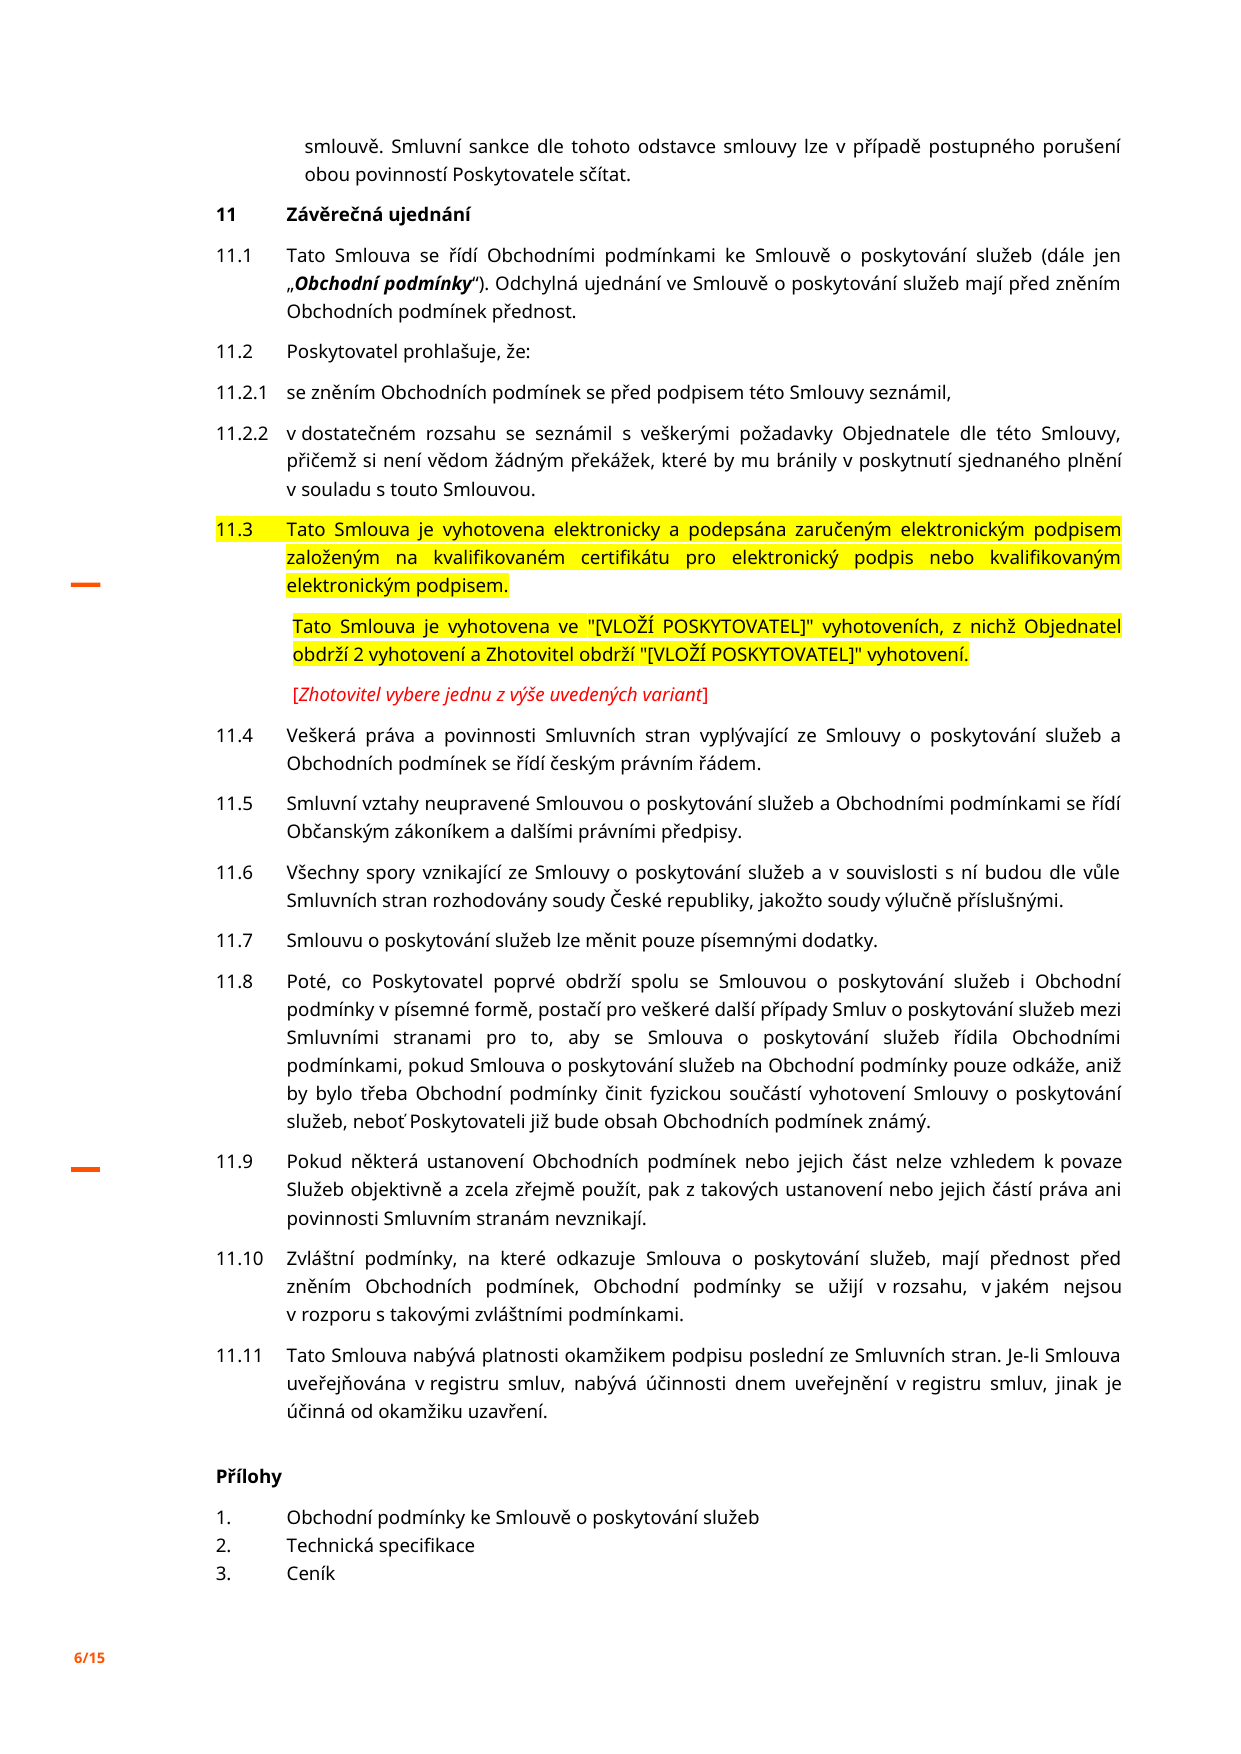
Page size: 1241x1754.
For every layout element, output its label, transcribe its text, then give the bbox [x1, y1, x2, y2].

subtitle v dostatečném rozsahu se seznámil s veškerými požadavky Objednatele dle této Smlouvy, přičemž si není vědom žádným překážek, které by mu bránily v poskytnutí sjednaného plnění v souladu s touto Smlouvou. [216, 420, 1122, 501]
subtitle Tato Smlouva se řídí Obchodními podmínkami ke Smlouvě o poskytování služeb (dále jen „Obchodní podmínky“). Odchylná ujednání ve Smlouvě o poskytování služeb mají před zněním Obchodních podmínek přednost. [216, 242, 1122, 324]
text Obchodní podmínky ke Smlouvě o poskytování služeb [216, 1504, 1122, 1529]
subtitle Tato Smlouva nabývá platnosti okamžikem podpisu poslední ze Smluvních stran. Je-li Smlouva uveřejňována v registru smluv, nabývá účinnosti dnem uveřejnění v registru smluv, jinak je účinná od okamžiku uzavření. [216, 1342, 1122, 1423]
subtitle se zněním Obchodních podmínek se před podpisem této Smlouvy seznámil, [216, 379, 1122, 405]
subtitle Smluvní vztahy neupravené Smlouvou o poskytování služeb a Obchodními podmínkami se řídí Občanským zákoníkem a dalšími právními předpisy. [216, 791, 1122, 844]
subtitle Všechny spory vznikající ze Smlouvy o poskytování služeb a v souvislosti s ní budou dle vůle Smluvních stran rozhodovány soudy České republiky, jakožto soudy výlučně příslušnými. [216, 859, 1122, 913]
subtitle Veškerá práva a povinnosti Smluvních stran vyplývající ze Smlouvy o poskytování služeb a Obchodních podmínek se řídí českým právním řádem. [216, 722, 1122, 776]
subtitle Poté, co Poskytovatel poprvé obdrží spolu se Smlouvou o poskytování služeb i Obchodní podmínky v písemné formě, postačí pro veškeré další případy Smluv o poskytování služeb mezi Smluvními stranami pro to, aby se Smlouva o poskytování služeb řídila Obchodními podmínkami, pokud Smlouva o poskytování služeb na Obchodní podmínky pouze odkáže, aniž by bylo třeba Obchodní podmínky činit fyzickou součástí vyhotovení Smlouvy o poskytování služeb, neboť Poskytovateli již bude obsah Obchodních podmínek známý. [216, 968, 1122, 1134]
subtitle Zvláštní podmínky, na které odkazuje Smlouva o poskytování služeb, mají přednost před zněním Obchodních podmínek, Obchodní podmínky se užijí v rozsahu, v jakém nejsou v rozporu s takovými zvláštními podmínkami. [216, 1245, 1122, 1327]
text Technická specifikace [216, 1532, 1122, 1557]
subtitle Tato Smlouva je vyhotovena elektronicky a podepsána zaručeným elektronickým podpisem založeným na kvalifikovaném certifikátu pro elektronický podpis nebo kvalifikovaným elektronickým podpisem. [216, 542, 1122, 598]
subtitle Smlouvu o poskytování služeb lze měnit pouze písemnými dodatky. [216, 928, 1122, 953]
text Přílohy [216, 1463, 1122, 1489]
subtitle Poskytovatel prohlašuje, že: [216, 339, 1122, 364]
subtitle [233, 133, 1122, 187]
text Ceník [216, 1560, 1122, 1586]
subtitle Závěrečná ujednání [216, 202, 1122, 227]
list [Zhotovitel vybere jednu z výše uvedených variant] [292, 681, 1122, 707]
list Tato Smlouva je vyhotovena ve "[VLOŽÍ POSKYTOVATEL]" vyhotoveních, z nichž Objednatel obdrží 2 vyhotovení a Zhotovitel obdrží "[VLOŽÍ POSKYTOVATEL]" vyhotovení. [292, 613, 1122, 666]
subtitle Pokud některá ustanovení Obchodních podmínek nebo jejich část nelze vzhledem k povaze Služeb objektivně a zcela zřejmě použít, pak z takových ustanovení nebo jejich částí práva ani povinnosti Smluvním stranám nevznikají. [216, 1149, 1122, 1230]
